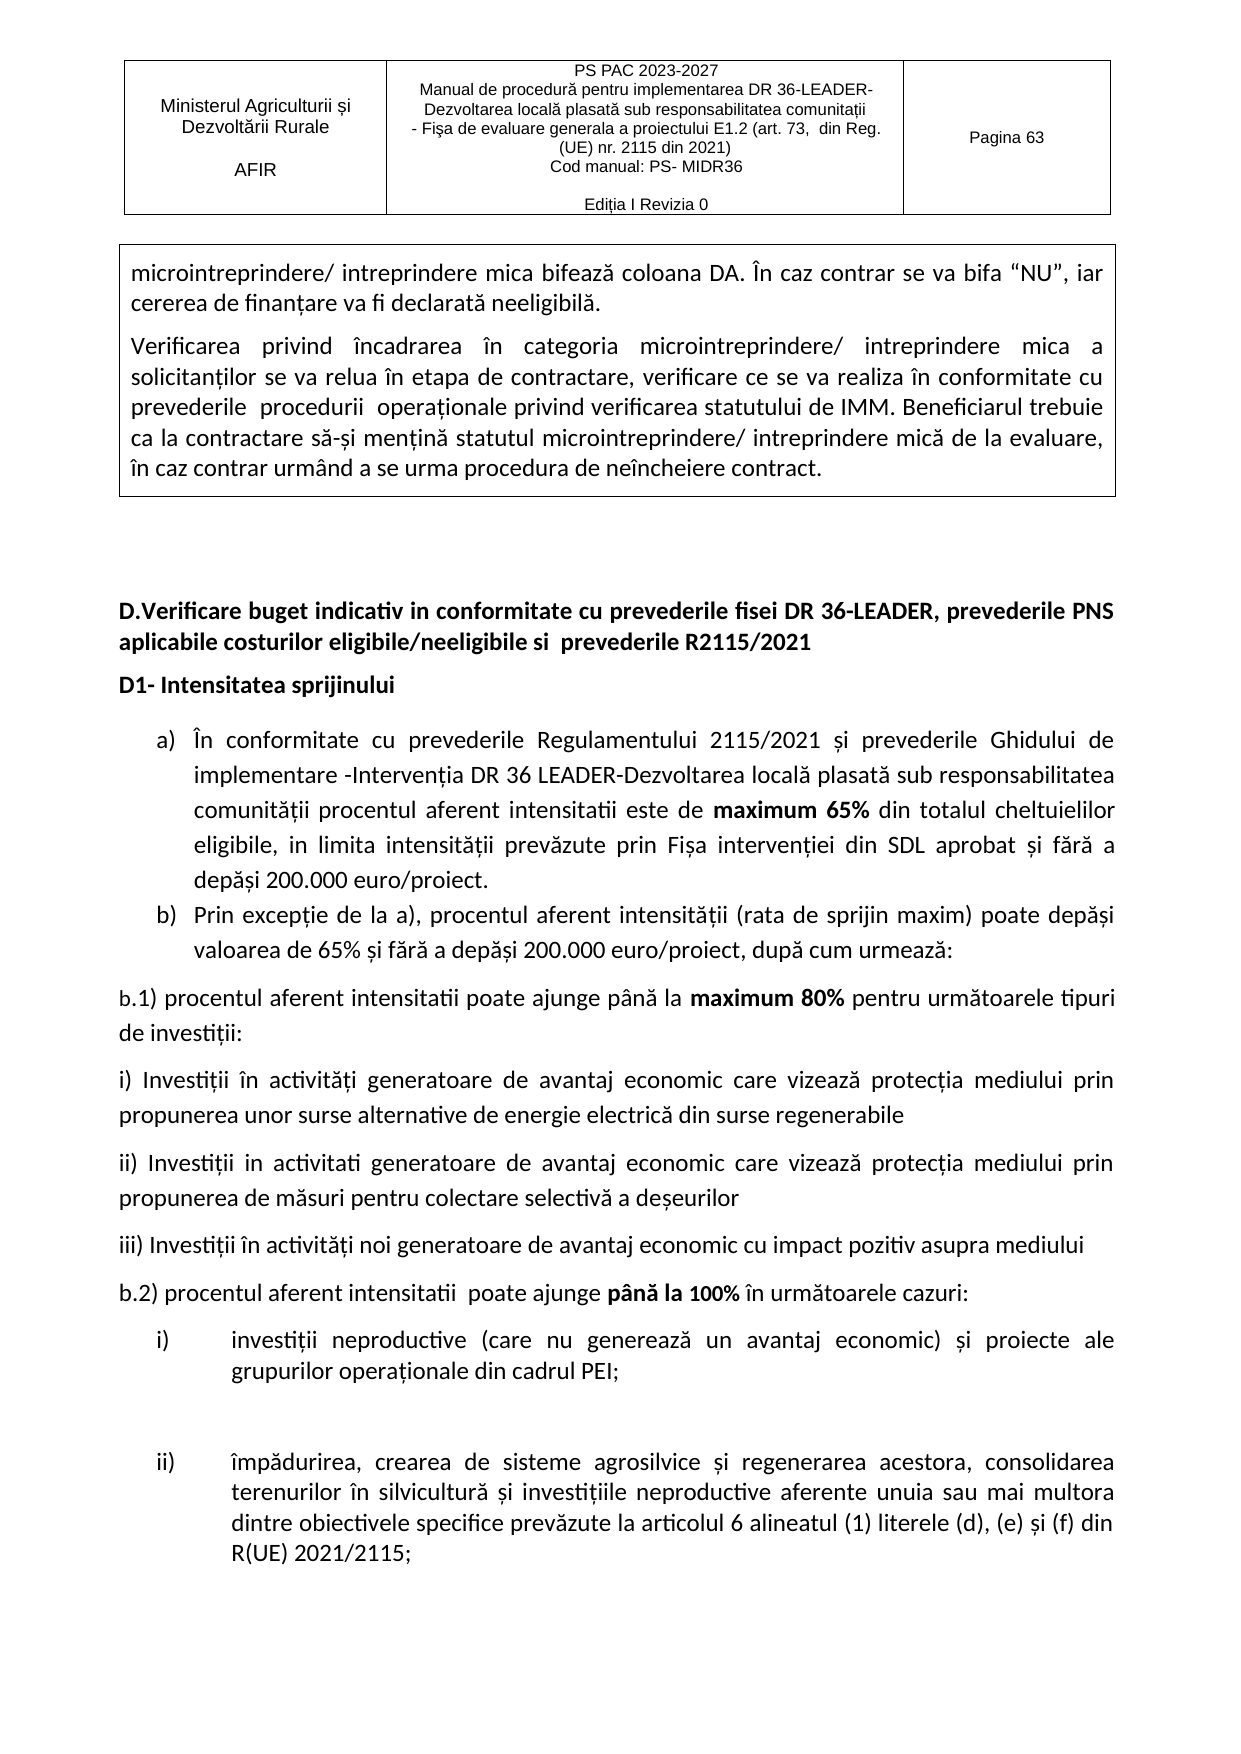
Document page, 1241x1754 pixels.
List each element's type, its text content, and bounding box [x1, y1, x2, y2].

text b.1) procentul aferent intensitatii poate ajunge până la maximum 80% pentru următoarele tipuri de investiţii: [119, 982, 1116, 1048]
text D.Verificare buget indicativ in conformitate cu prevederile fisei DR 36-LEADER, prevederile PNS aplicabile costurilor eligibile/neeligibile si prevederile R2115/2021 [119, 595, 1116, 656]
text iii) Investiţii în activităţi noi generatoare de avantaj economic cu impact pozitiv asupra mediului [119, 1229, 1116, 1260]
text b.2) procentul aferent intensitatii poate ajunge până la 100% în următoarele cazuri: [119, 1277, 1116, 1308]
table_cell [120, 245, 1115, 496]
list Prin excepție de la a), procentul aferent intensității (rata de sprijin maxim) poate depăși valoarea de 65% şi fără a depăși 200.000 euro/proiect, după cum urmează: [156, 899, 1116, 965]
text i) Investiţii în activităţi generatoare de avantaj economic care vizează protecţia mediului prin propunerea unor surse alternative de energie electrică din surse regenerabile [119, 1064, 1116, 1130]
list În conformitate cu prevederile Regulamentului 2115/2021 și prevederile Ghidului de implementare -Intervenția DR 36 LEADER-Dezvoltarea locală plasată sub responsabilitatea comunității procentul aferent intensitatii este de maximum 65% din totalul cheltuielilor eligibile, in limita intensităţii prevăzute prin Fişa intervenţiei din SDL aprobat şi fără a depăși 200.000 euro/proiect. [156, 724, 1116, 895]
text D1- Intensitatea sprijinului [119, 669, 1116, 699]
list investiții neproductive (care nu generează un avantaj economic) și proiecte ale grupurilor operaționale din cadrul PEI; [156, 1324, 1116, 1386]
list împădurirea, crearea de sisteme agrosilvice și regenerarea acestora, consolidarea terenurilor în silvicultură și investițiile neproductive aferente unuia sau mai multora dintre obiectivele specifice prevăzute la articolul 6 alineatul (1) literele (d), (e) și (f) din R(UE) 2021/2115; [156, 1446, 1116, 1568]
text ii) Investiţii in activitati generatoare de avantaj economic care vizează protecţia mediului prin propunerea de măsuri pentru colectare selectivă a deşeurilor [119, 1147, 1116, 1213]
